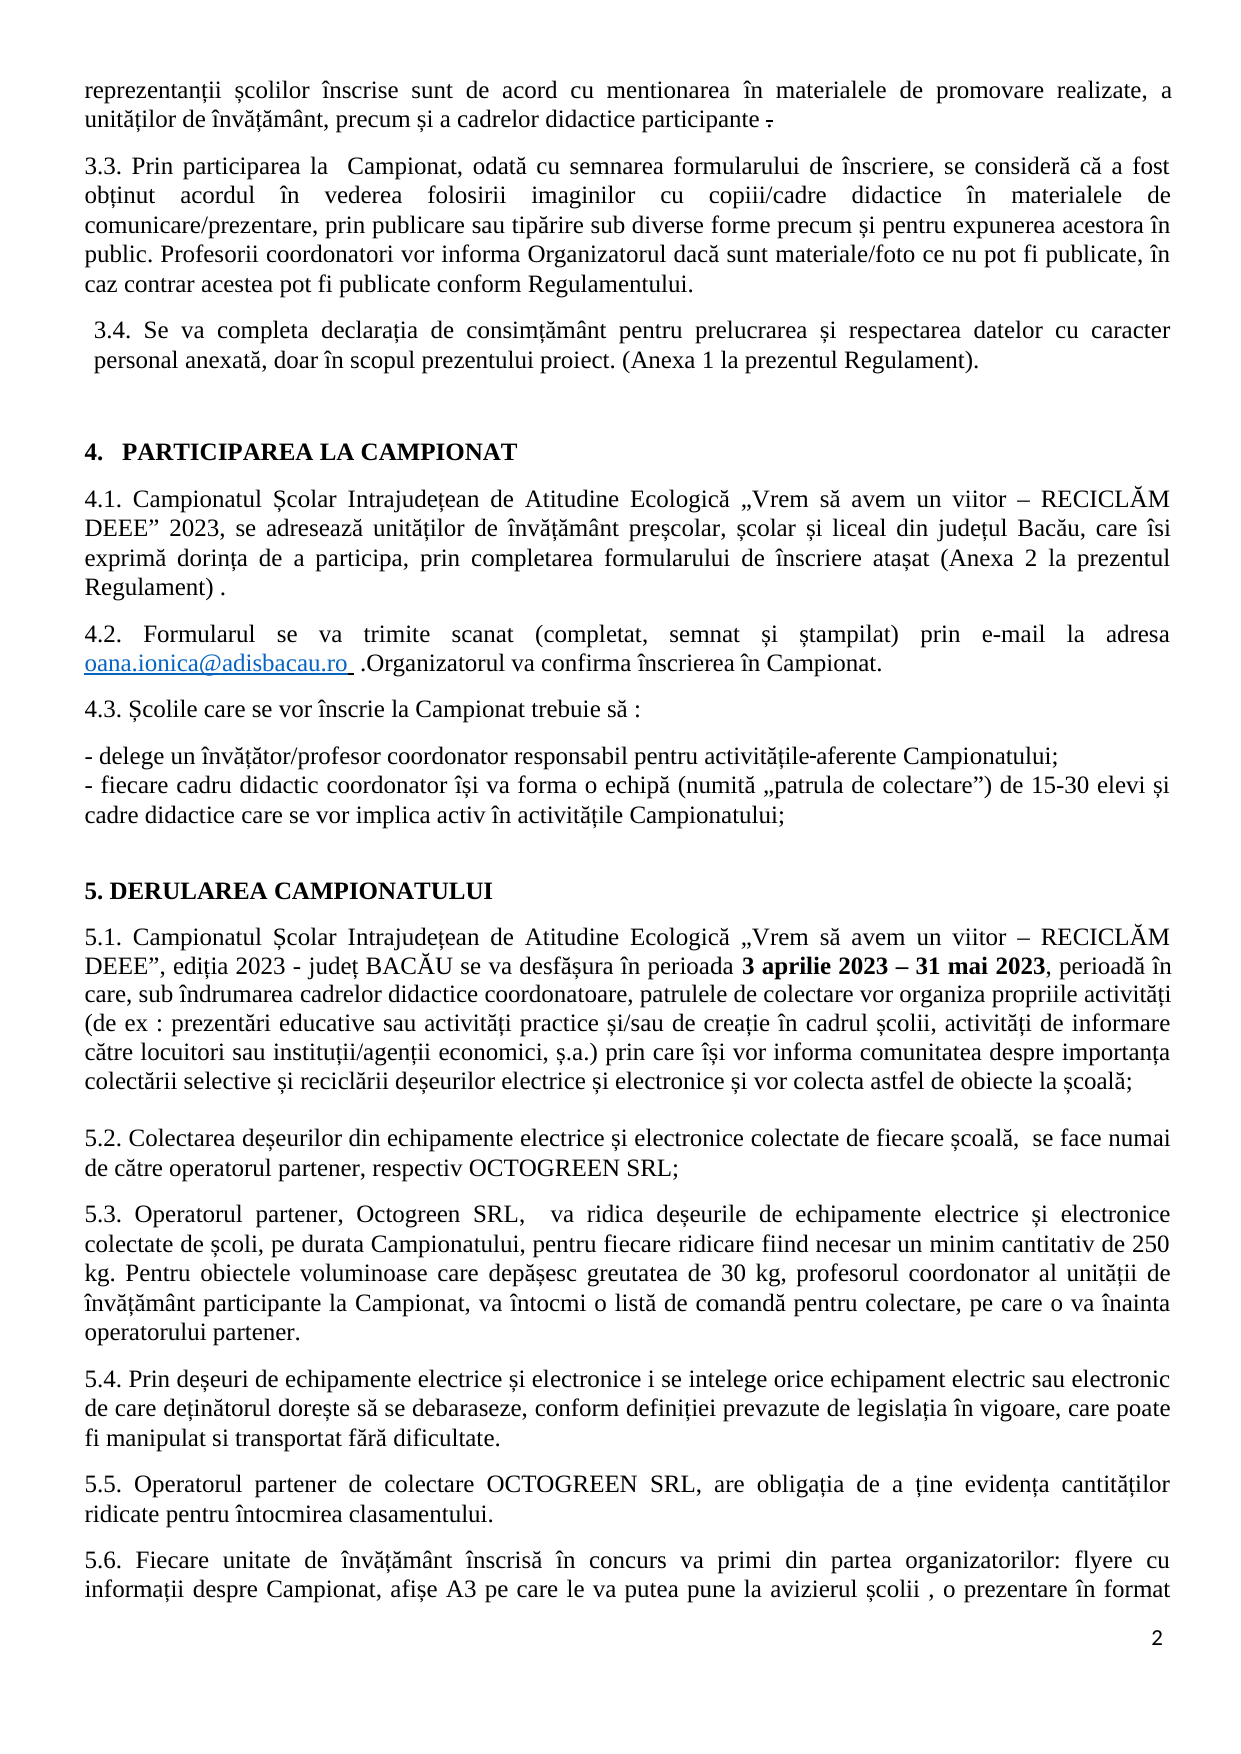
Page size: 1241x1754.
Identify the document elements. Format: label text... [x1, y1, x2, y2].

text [84, 1545, 1172, 1603]
text 4.3. Școlile care se vor înscrie la Campionat trebuie să : [84, 694, 1172, 723]
text - delege un învățător/profesor coordonator responsabil pentru activitățile aferente Campionatului; [84, 741, 1172, 769]
text 4. PARTICIPAREA LA CAMPIONAT [84, 437, 1172, 466]
text - fiecare cadru didactic coordonator își va forma o echipă (numită „patrula de colectare”) de 15-30 elevi și cadre didactice care se vor implica activ în activitățile Campionatului; [84, 770, 1172, 829]
text 5.4. Prin deșeuri de echipamente electrice și electronice i se intelege orice echipament electric sau electronic de care deținătorul dorește să se debaraseze, conform definiției prevazute de legislația în vigoare, care poate fi manipulat si transportat fără dificultate. [84, 1364, 1172, 1452]
text 5. DERULAREA CAMPIONATULUI [84, 876, 1172, 904]
text 5.2. Colectarea deșeurilor din echipamente electrice și electronice colectate de fiecare școală, se face numai de către operatorul partener, respectiv OCTOGREEN SRL; [84, 1123, 1172, 1182]
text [84, 75, 1172, 133]
text 3.3. Prin participarea la Campionat, odată cu semnarea formularului de înscriere, se consideră că a fost obținut acordul în vederea folosirii imaginilor cu copiii/cadre didactice în materialele de comunicare/prezentare, prin publicare sau tipărire sub diverse forme precum și pentru expunerea acestora în public. Profesorii coordonatori vor informa Organizatorul dacă sunt materiale/foto ce nu pot fi publicate, în caz contrar acestea pot fi publicate conform Regulamentului. [84, 151, 1172, 298]
text 4.2. Formularul se va trimite scanat (completat, semnat și ștampilat) prin e-mail la adresa oana.ionica@adisbacau.ro .Organizatorul va confirma înscrierea în Campionat. [84, 619, 1172, 677]
text 5.3. Operatorul partener, Octogreen SRL, va ridica deșeurile de echipamente electrice și electronice colectate de școli, pe durata Campionatului, pentru fiecare ridicare fiind necesar un minim cantitativ de 250 kg. Pentru obiectele voluminoase care depășesc greutatea de 30 kg, profesorul coordonator al unității de învățământ participante la Campionat, va întocmi o listă de comandă pentru colectare, pe care o va înainta operatorului partener. [84, 1199, 1172, 1346]
text 5.1. Campionatul Școlar Intrajudețean de Atitudine Ecologică „Vrem să avem un viitor – RECICLĂM DEEE”, ediția 2023 - județ BACĂU se va desfășura în perioada 3 aprilie 2023 – 31 mai 2023, perioadă în care, sub îndrumarea cadrelor didactice coordonatoare, patrulele de colectare vor organiza propriile activități (de ex : prezentări educative sau activități practice și/sau de creație în cadrul școlii, activități de informare către locuitori sau instituții/agenții economici, ș.a.) prin care își vor informa comunitatea despre importanța colectării selective și reciclării deșeurilor electrice și electronice și vor colecta astfel de obiecte la școală; [84, 922, 1172, 1094]
text 5.5. Operatorul partener de colectare OCTOGREEN SRL, are obligația de a ține evidența cantităților ridicate pentru întocmirea clasamentului. [84, 1469, 1172, 1527]
text 3.4. Se va completa declarația de consimțământ pentru prelucrarea și respectarea datelor cu caracter personal anexată, doar în scopul prezentului proiect. (Anexa 1 la prezentul Regulament). [94, 315, 1172, 374]
text 4.1. Campionatul Școlar Intrajudețean de Atitudine Ecologică „Vrem să avem un viitor – RECICLĂM DEEE” 2023, se adresează unităților de învățământ preșcolar, școlar și liceal din județul Bacău, care îsi exprimă dorința de a participa, prin completarea formularului de înscriere atașat (Anexa 2 la prezentul Regulament) . [84, 484, 1172, 601]
